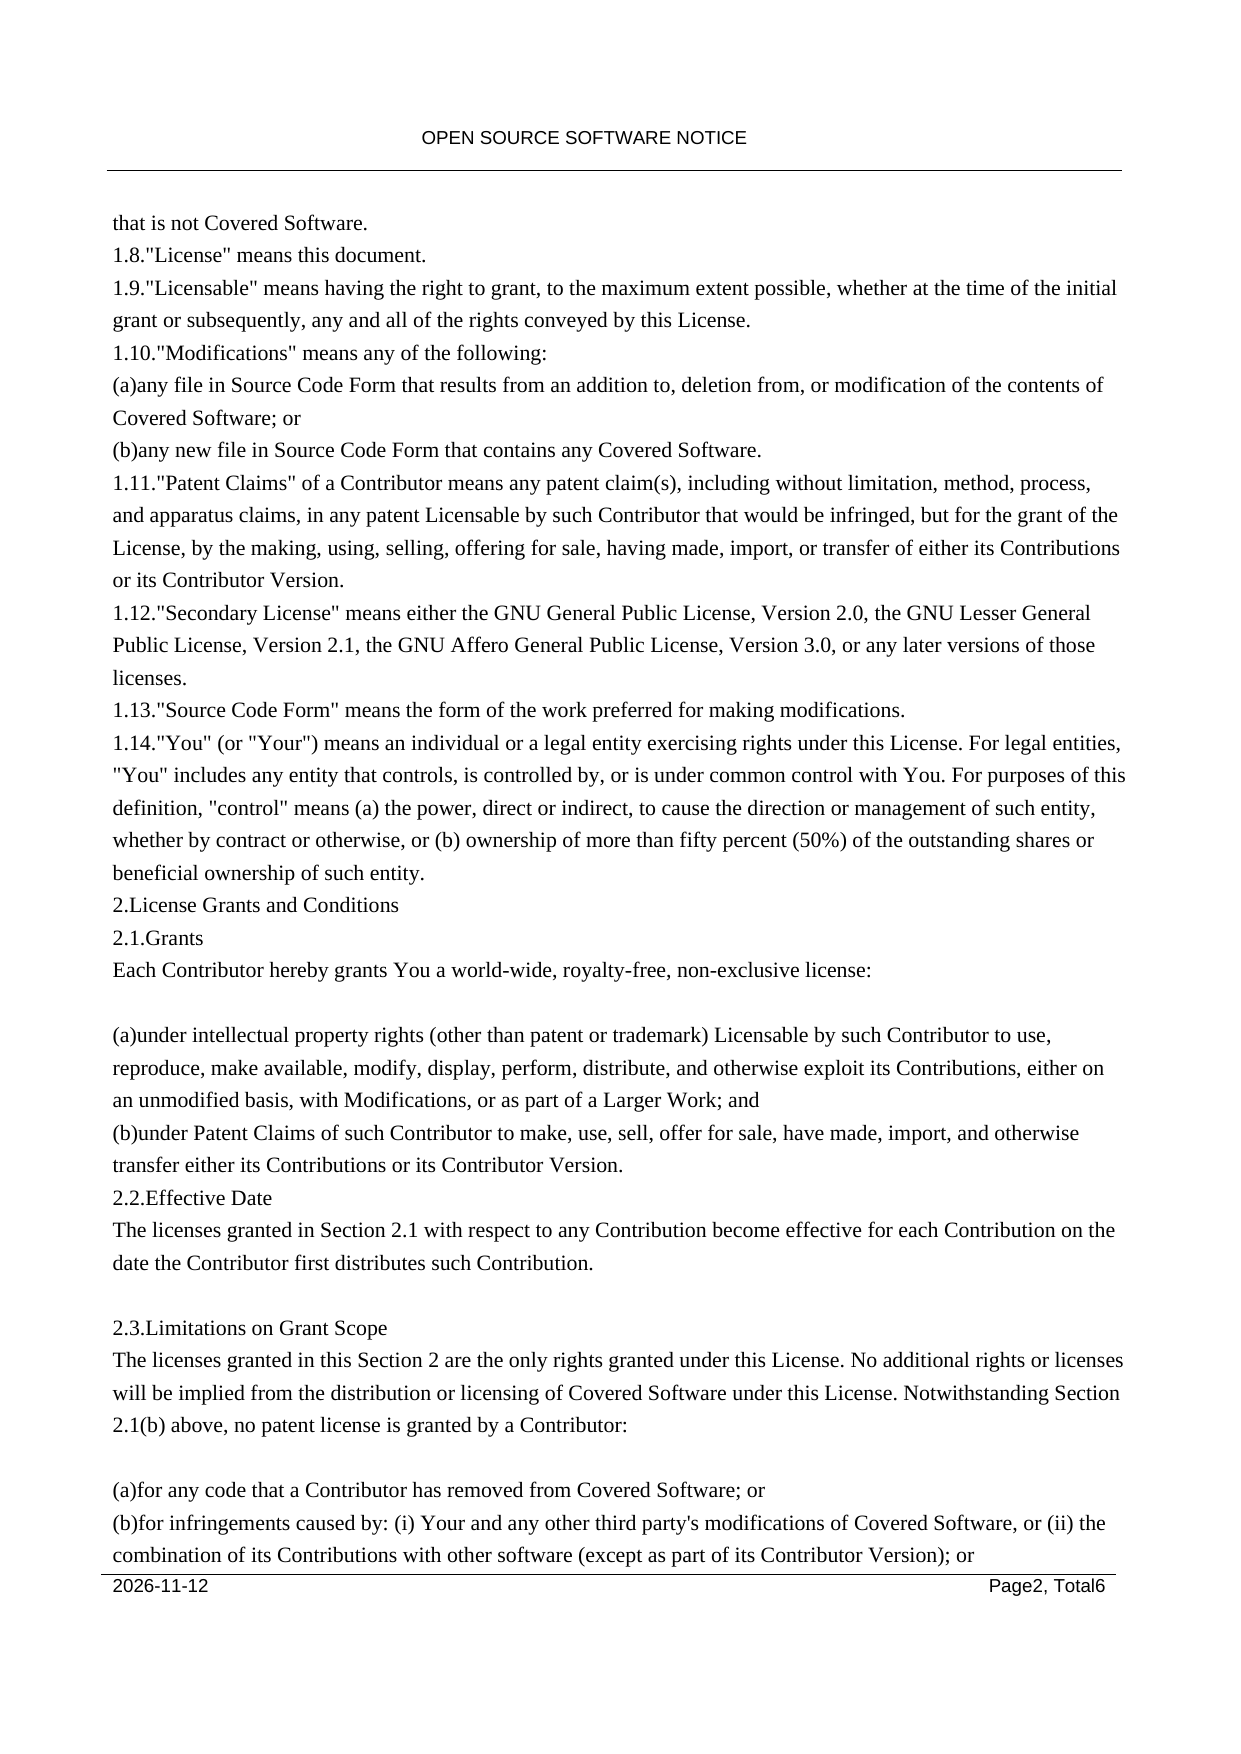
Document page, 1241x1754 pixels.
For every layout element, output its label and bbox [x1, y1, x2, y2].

text [112, 206, 1128, 1571]
